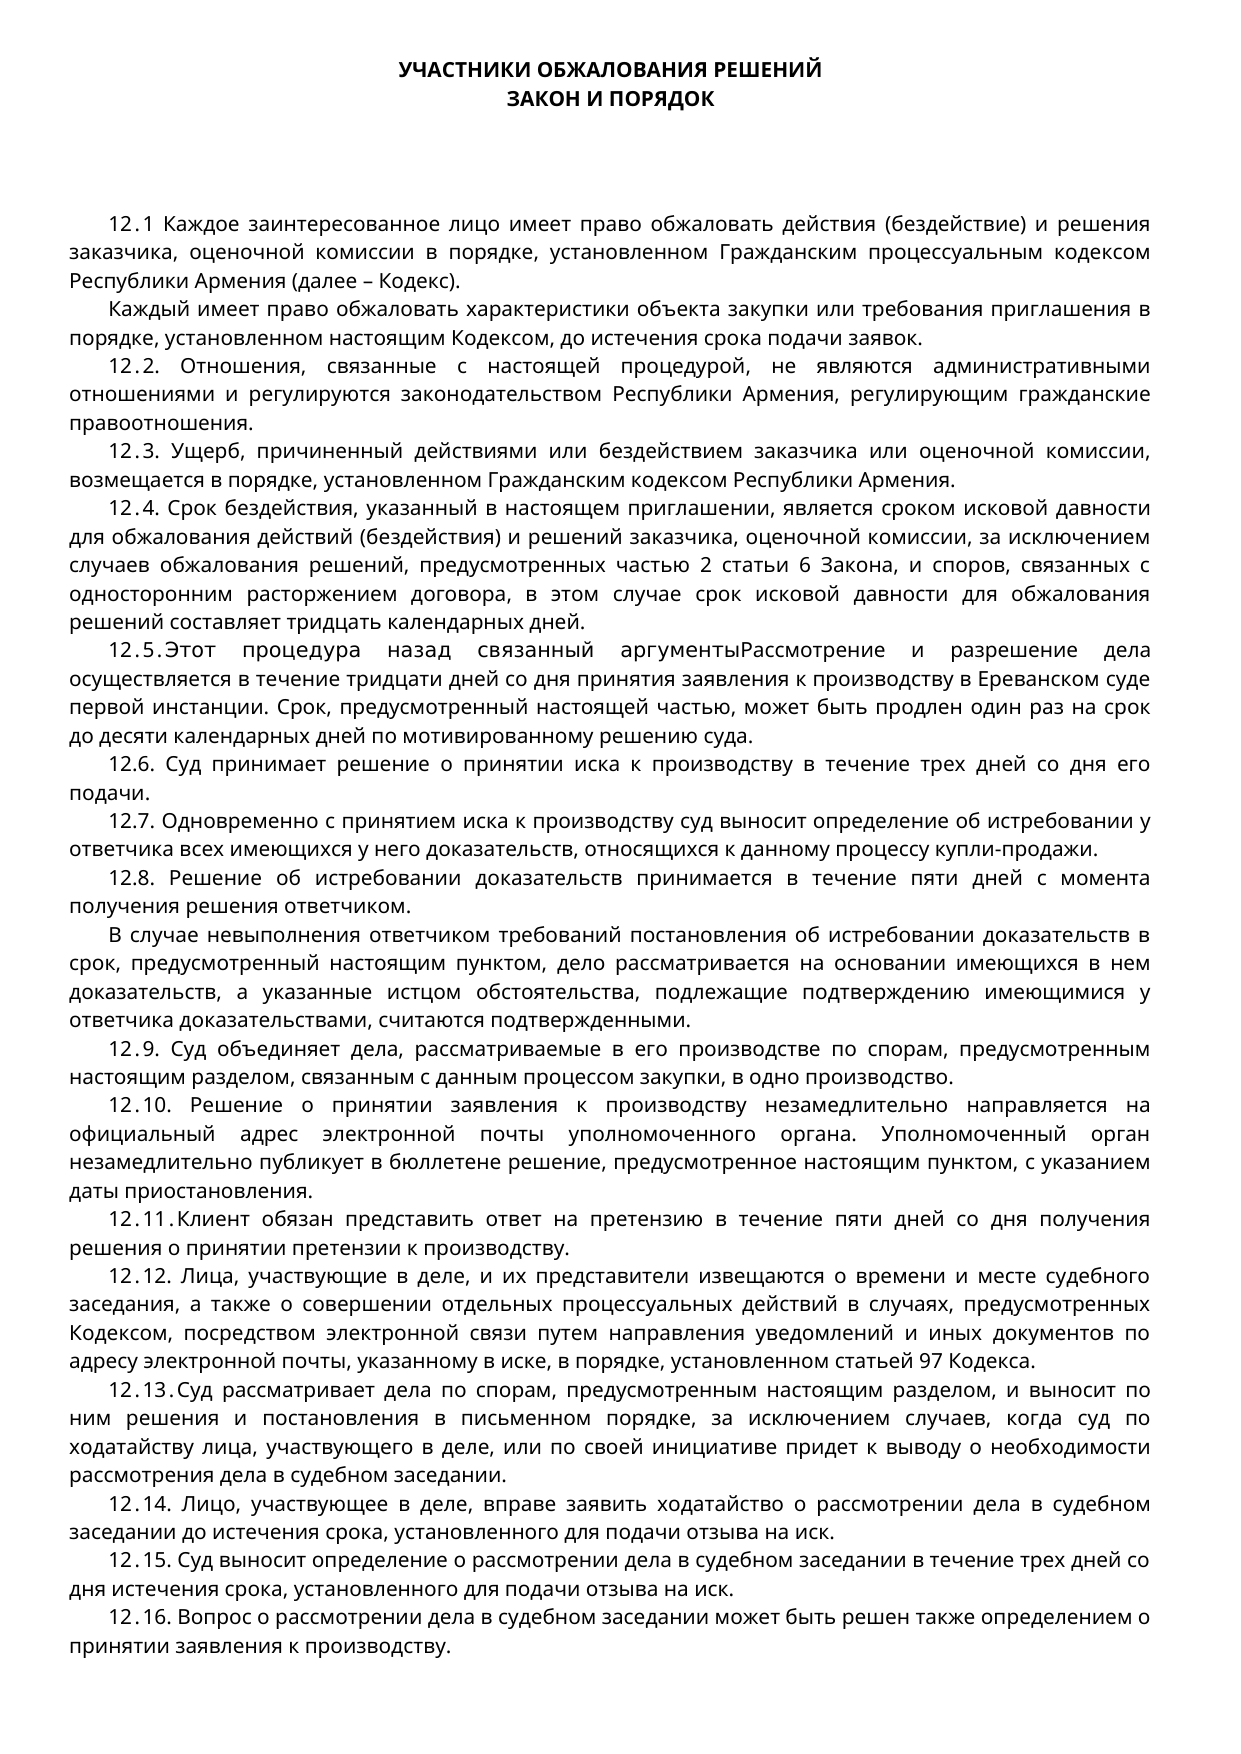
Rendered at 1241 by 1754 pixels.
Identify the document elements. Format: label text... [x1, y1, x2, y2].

text 12․16. Вопрос о рассмотрении дела в судебном заседании может быть решен также определением о принятии заявления к производству. [69, 1602, 1152, 1659]
text 12․2. Отношения, связанные с настоящей процедурой, не являются административными отношениями и регулируются законодательством Республики Армения, регулирующим гражданские правоотношения. [69, 351, 1152, 436]
text 12.8. Решение об истребовании доказательств принимается в течение пяти дней с момента получения решения ответчиком. [69, 863, 1152, 920]
text 12․4. Срок бездействия, указанный в настоящем приглашении, является сроком исковой давности для обжалования действий (бездействия) и решений заказчика, оценочной комиссии, за исключением случаев обжалования решений, предусмотренных частью 2 статьи 6 Закона, и споров, связанных с односторонним расторжением договора, в этом случае срок исковой давности для обжалования решений составляет тридцать календарных дней. [69, 493, 1152, 636]
text 12․12. Лица, участвующие в деле, и их представители извещаются о времени и месте судебного заседания, а также о совершении отдельных процессуальных действий в случаях, предусмотренных Кодексом, посредством электронной связи путем направления уведомлений и иных документов по адресу электронной почты, указанному в иске, в порядке, установленном статьей 97 Кодекса. [69, 1261, 1152, 1375]
text 12․3. Ущерб, причиненный действиями или бездействием заказчика или оценочной комиссии, возмещается в порядке, установленном Гражданским кодексом Республики Армения. [69, 436, 1152, 493]
text 12.7. Одновременно с принятием иска к производству суд выносит определение об истребовании у ответчика всех имеющихся у него доказательств, относящихся к данному процессу купли-продажи. [69, 806, 1152, 863]
text В случае невыполнения ответчиком требований постановления об истребовании доказательств в срок, предусмотренный настоящим пунктом, дело рассматривается на основании имеющихся в нем доказательств, а указанные истцом обстоятельства, подлежащие подтверждению имеющимися у ответчика доказательствами, считаются подтвержденными. [69, 920, 1152, 1034]
text Каждый имеет право обжаловать характеристики объекта закупки или требования приглашения в порядке, установленном настоящим Кодексом, до истечения срока подачи заявок. [69, 294, 1152, 351]
text 12․9. Суд объединяет дела, рассматриваемые в его производстве по спорам, предусмотренным настоящим разделом, связанным с данным процессом закупки, в одно производство. [69, 1034, 1152, 1091]
text 12․1 Каждое заинтересованное лицо имеет право обжаловать действия (бездействие) и решения заказчика, оценочной комиссии в порядке, установленном Гражданским процессуальным кодексом Республики Армения (далее – Кодекс). [69, 209, 1152, 294]
text 12․14. Лицо, участвующее в деле, вправе заявить ходатайство о рассмотрении дела в судебном заседании до истечения срока, установленного для подачи отзыва на иск. [69, 1489, 1152, 1546]
text 12․11․Клиент обязан представить ответ на претензию в течение пяти дней со дня получения решения о принятии претензии к производству. [69, 1204, 1152, 1261]
text 12․13․Суд рассматривает дела по спорам, предусмотренным настоящим разделом, и выносит по ним решения и постановления в письменном порядке, за исключением случаев, когда суд по ходатайству лица, участвующего в деле, или по своей инициативе придет к выводу о необходимости рассмотрения дела в судебном заседании. [69, 1375, 1152, 1489]
text 12.6. Суд принимает решение о принятии иска к производству в течение трех дней со дня его подачи. [69, 749, 1152, 806]
text ЗАКОН И ПОРЯДОК [69, 84, 1152, 112]
text 12․5․Этот процедура назад связанный аргументыРассмотрение и разрешение дела осуществляется в течение тридцати дней со дня принятия заявления к производству в Ереванском суде первой инстанции. Срок, предусмотренный настоящей частью, может быть продлен один раз на срок до десяти календарных дней по мотивированному решению суда. [69, 636, 1152, 749]
text 12․15. Суд выносит определение о рассмотрении дела в судебном заседании в течение трех дней со дня истечения срока, установленного для подачи отзыва на иск. [69, 1546, 1152, 1602]
text УЧАСТНИКИ ОБЖАЛОВАНИЯ РЕШЕНИЙ [69, 56, 1152, 84]
text 12․10. Решение о принятии заявления к производству незамедлительно направляется на официальный адрес электронной почты уполномоченного органа. Уполномоченный орган незамедлительно публикует в бюллетене решение, предусмотренное настоящим пунктом, с указанием даты приостановления. [69, 1091, 1152, 1204]
